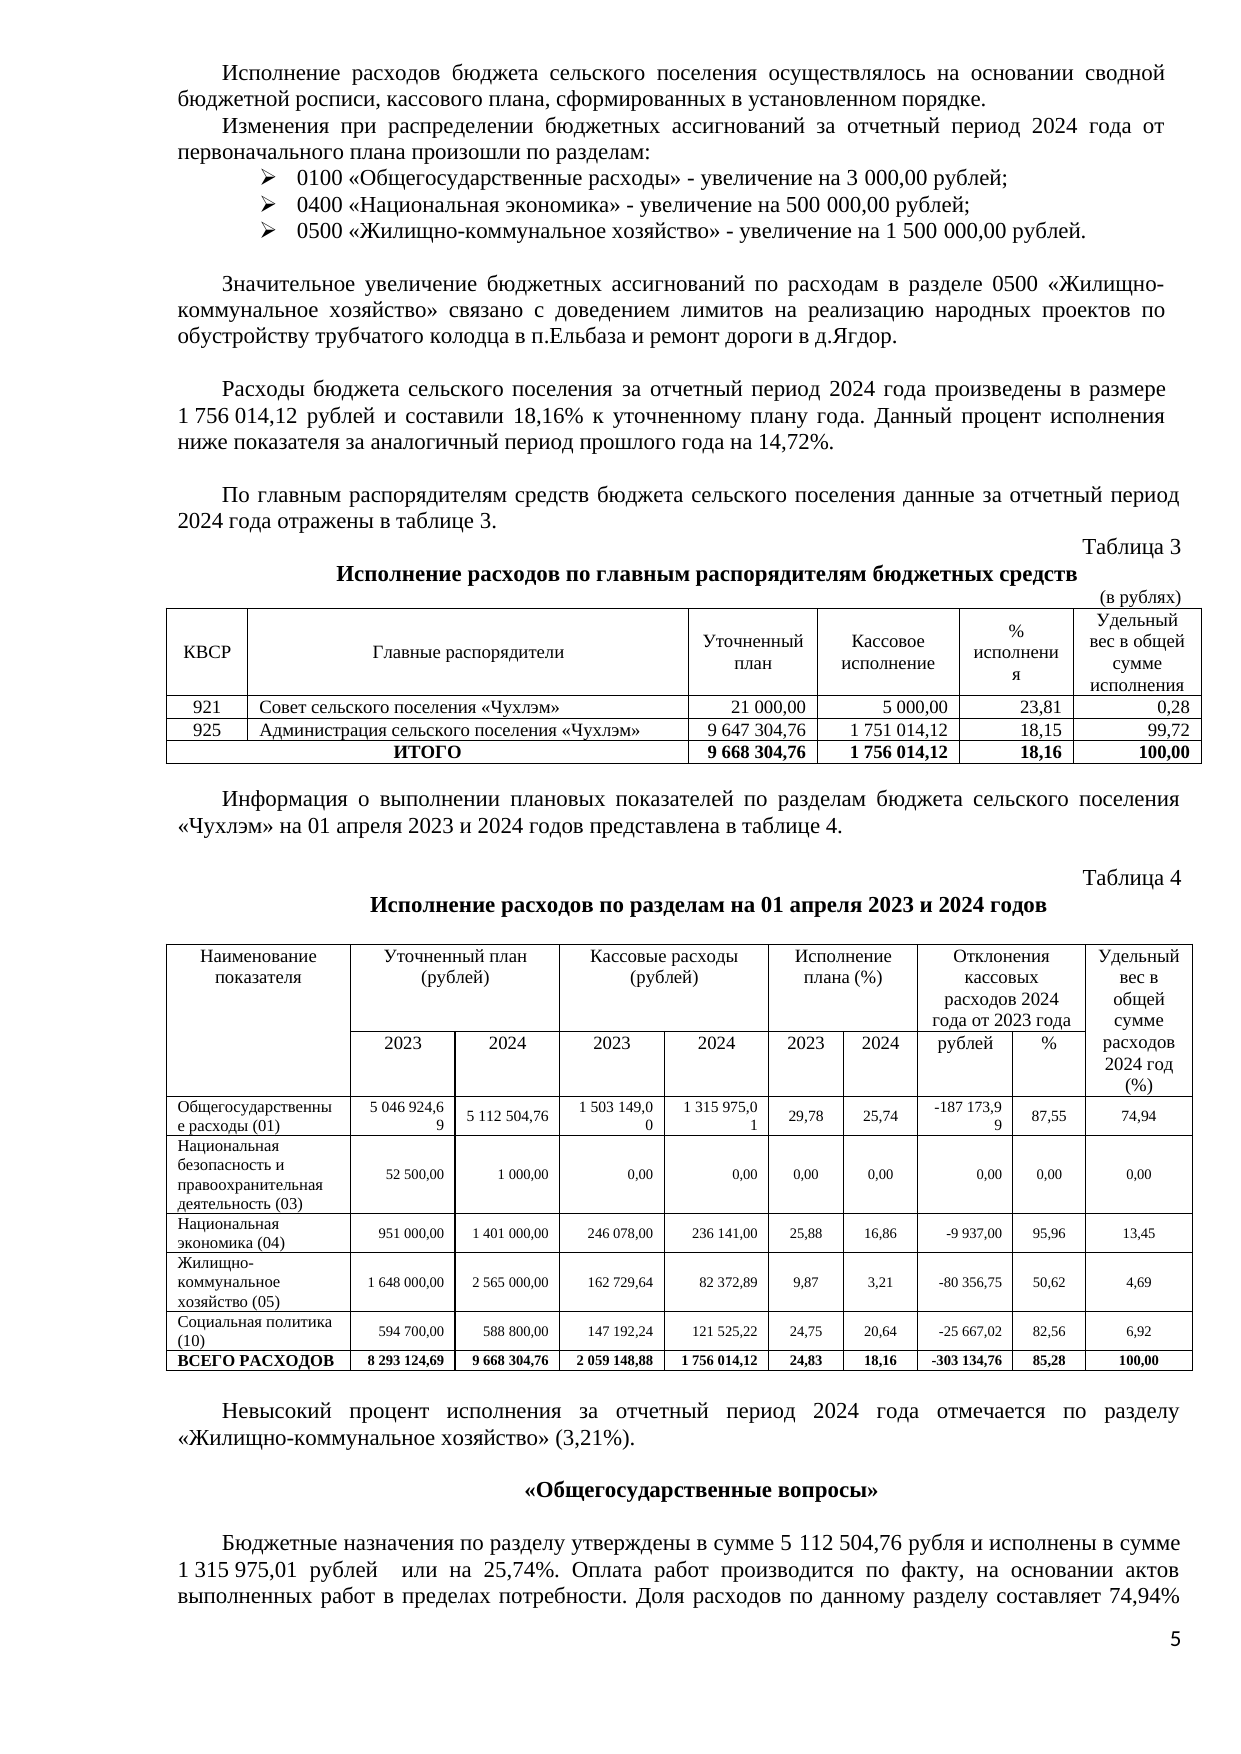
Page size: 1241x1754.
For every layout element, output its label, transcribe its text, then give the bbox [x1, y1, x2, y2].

table_cell 50,62 [1013, 1253, 1085, 1311]
table_cell 13,45 [1086, 1214, 1192, 1252]
table_header Наименование показателя [167, 945, 350, 1096]
table_cell 2023 [769, 1032, 843, 1096]
table_cell 100,00 [1086, 1351, 1192, 1370]
table_cell 82,56 [1013, 1312, 1085, 1350]
table_cell 0,00 [769, 1136, 843, 1213]
text Исполнение расходов бюджета сельского поселения осуществлялось на основании сводной бюджетной росписи, кассового плана, сформированных в установленном порядке. [177, 59, 1166, 112]
text По главным распорядителям средств бюджета сельского поселения данные за отчетный период 2024 года отражены в таблице 3. [177, 481, 1181, 533]
table_cell 3,21 [844, 1253, 917, 1311]
table_header Удельный вес в общей сумме расходов 2024 год (%) [1086, 945, 1192, 1096]
table_cell 1 756 014,12 [665, 1351, 768, 1370]
table_cell 147 192,24 [560, 1312, 664, 1350]
table_cell 24,83 [769, 1351, 843, 1370]
table_cell 121 525,22 [665, 1312, 768, 1350]
table_cell % [1013, 1032, 1085, 1096]
table_cell Национальная безопасность и правоохранительная деятельность (03) [167, 1136, 350, 1213]
table_cell 1 000,00 [456, 1136, 559, 1213]
table_cell 23,81 [960, 696, 1073, 718]
table_cell 99,72 [1074, 719, 1201, 740]
table_cell Совет сельского поселения «Чухлэм» [248, 696, 688, 718]
table_cell 0,00 [1086, 1136, 1192, 1213]
table_cell 85,28 [1013, 1351, 1085, 1370]
table_cell 18,15 [960, 719, 1073, 740]
table_cell 2 059 148,88 [560, 1351, 664, 1370]
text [177, 1529, 1181, 1608]
table_cell 9,87 [769, 1253, 843, 1311]
list 0500 «Жилищно-коммунальное хозяйство» - увеличение на 1 500 000,00 рублей. [259, 217, 1166, 243]
table_cell 29,78 [769, 1097, 843, 1135]
table_cell рублей [918, 1032, 1012, 1096]
table_cell 2023 [560, 1032, 664, 1096]
text Исполнение расходов по главным распорядителям бюджетных средств [177, 560, 1181, 586]
table_cell 1 756 014,12 [818, 741, 959, 763]
table_cell 162 729,64 [560, 1253, 664, 1311]
table_cell ИТОГО [167, 741, 688, 763]
text Информация о выполнении плановых показателей по разделам бюджета сельского поселения «Чухлэм» на 01 апреля 2023 и 2024 годов представлена в таблице 4. [177, 785, 1181, 838]
table_header Уточненный план [689, 609, 817, 695]
table_cell 0,00 [918, 1136, 1012, 1213]
table_cell 1 315 975,01 [665, 1097, 768, 1135]
text Значительное увеличение бюджетных ассигнований по расходам в разделе 0500 «Жилищно-коммунальное хозяйство» связано с доведением лимитов на реализацию народных проектов по обустройству трубчатого колодца в п.Ельбаза и ремонт дороги в д.Ягдор. [177, 270, 1166, 349]
table_cell 594 700,00 [351, 1312, 454, 1350]
table_cell 0,00 [1013, 1136, 1085, 1213]
table_cell 925 [167, 719, 247, 740]
table_header КВСР [167, 609, 247, 695]
table_cell -303 134,76 [918, 1351, 1012, 1370]
table_cell Общегосударственные расходы (01) [167, 1097, 350, 1135]
table_cell 236 141,00 [665, 1214, 768, 1252]
table_cell -25 667,02 [918, 1312, 1012, 1350]
table_cell 9 668 304,76 [689, 741, 817, 763]
table_cell 8 293 124,69 [351, 1351, 454, 1370]
table_cell 5 046 924,69 [351, 1097, 454, 1135]
table_cell 2 565 000,00 [456, 1253, 559, 1311]
table_cell 21 000,00 [689, 696, 817, 718]
list 0400 «Национальная экономика» - увеличение на 500 000,00 рублей; [259, 191, 1166, 217]
table_cell 82 372,89 [665, 1253, 768, 1311]
table_cell 1 401 000,00 [456, 1214, 559, 1252]
table_cell 16,86 [844, 1214, 917, 1252]
table_cell 0,00 [844, 1136, 917, 1213]
table_header Кассовые расходы (рублей) [560, 945, 768, 1031]
table_cell 5 000,00 [818, 696, 959, 718]
table_cell 246 078,00 [560, 1214, 664, 1252]
table_cell Администрация сельского поселения «Чухлэм» [248, 719, 688, 740]
text Расходы бюджета сельского поселения за отчетный период 2024 года произведены в размере 1 756 014,12 рублей и составили 18,16% к уточненному плану года. Данный процент исполнения ниже показателя за аналогичный период прошлого года на 14,72%. [177, 375, 1166, 454]
table_cell 18,16 [844, 1351, 917, 1370]
table_cell ВСЕГО РАСХОДОВ [167, 1351, 350, 1370]
table_header Главные распорядители [248, 609, 688, 695]
table_cell 951 000,00 [351, 1214, 454, 1252]
table_cell 18,16 [960, 741, 1073, 763]
table_cell 20,64 [844, 1312, 917, 1350]
table_header Кассовое исполнение [818, 609, 959, 695]
table_cell -80 356,75 [918, 1253, 1012, 1311]
table_cell 2024 [844, 1032, 917, 1096]
table_cell 1 648 000,00 [351, 1253, 454, 1311]
table_cell 25,88 [769, 1214, 843, 1252]
table_cell 5 112 504,76 [456, 1097, 559, 1135]
table_cell 1 503 149,00 [560, 1097, 664, 1135]
table_cell 24,75 [769, 1312, 843, 1350]
table_cell 100,00 [1074, 741, 1201, 763]
table_header Исполнение плана (%) [769, 945, 917, 1031]
table_cell 2024 [456, 1032, 559, 1096]
table_cell 9 647 304,76 [689, 719, 817, 740]
table_cell 9 668 304,76 [456, 1351, 559, 1370]
table_cell 4,69 [1086, 1253, 1192, 1311]
table_cell 921 [167, 696, 247, 718]
table_cell Жилищно-коммунальное хозяйство (05) [167, 1253, 350, 1311]
table_cell 0,00 [665, 1136, 768, 1213]
table_cell 2023 [351, 1032, 454, 1096]
table_cell 52 500,00 [351, 1136, 454, 1213]
table_cell 95,96 [1013, 1214, 1085, 1252]
table_cell 0,00 [560, 1136, 664, 1213]
table_cell 87,55 [1013, 1097, 1085, 1135]
table_cell 25,74 [844, 1097, 917, 1135]
table_cell 74,94 [1086, 1097, 1192, 1135]
table_header Уточненный план (рублей) [351, 945, 559, 1031]
table_cell -9 937,00 [918, 1214, 1012, 1252]
table_cell Национальная экономика (04) [167, 1214, 350, 1252]
text «Общегосударственные вопросы» [177, 1477, 1181, 1503]
table_header % исполнения [960, 609, 1073, 695]
table_cell Социальная политика (10) [167, 1312, 350, 1350]
table_header Отклонения кассовых расходов 2024 года от 2023 года [918, 945, 1085, 1031]
text Изменения при распределении бюджетных ассигнований за отчетный период 2024 года от первоначального плана произошли по разделам: [177, 112, 1166, 164]
text Таблица 3 [177, 533, 1181, 560]
text Исполнение расходов по разделам на 01 апреля 2023 и 2024 годов [177, 891, 1181, 917]
table_header Удельный вес в общей сумме исполнения [1074, 609, 1201, 695]
table_cell -187 173,99 [918, 1097, 1012, 1135]
table_cell 1 751 014,12 [818, 719, 959, 740]
text Таблица 4 [177, 864, 1181, 891]
text (в рублях) [177, 586, 1181, 608]
table_cell 588 800,00 [456, 1312, 559, 1350]
table_cell 0,28 [1074, 696, 1201, 718]
text Невысокий процент исполнения за отчетный период 2024 года отмечается по разделу «Жилищно-коммунальное хозяйство» (3,21%). [177, 1397, 1181, 1450]
list 0100 «Общегосударственные расходы» - увеличение на 3 000,00 рублей; [259, 164, 1166, 191]
table_cell 2024 [665, 1032, 768, 1096]
table_cell 6,92 [1086, 1312, 1192, 1350]
